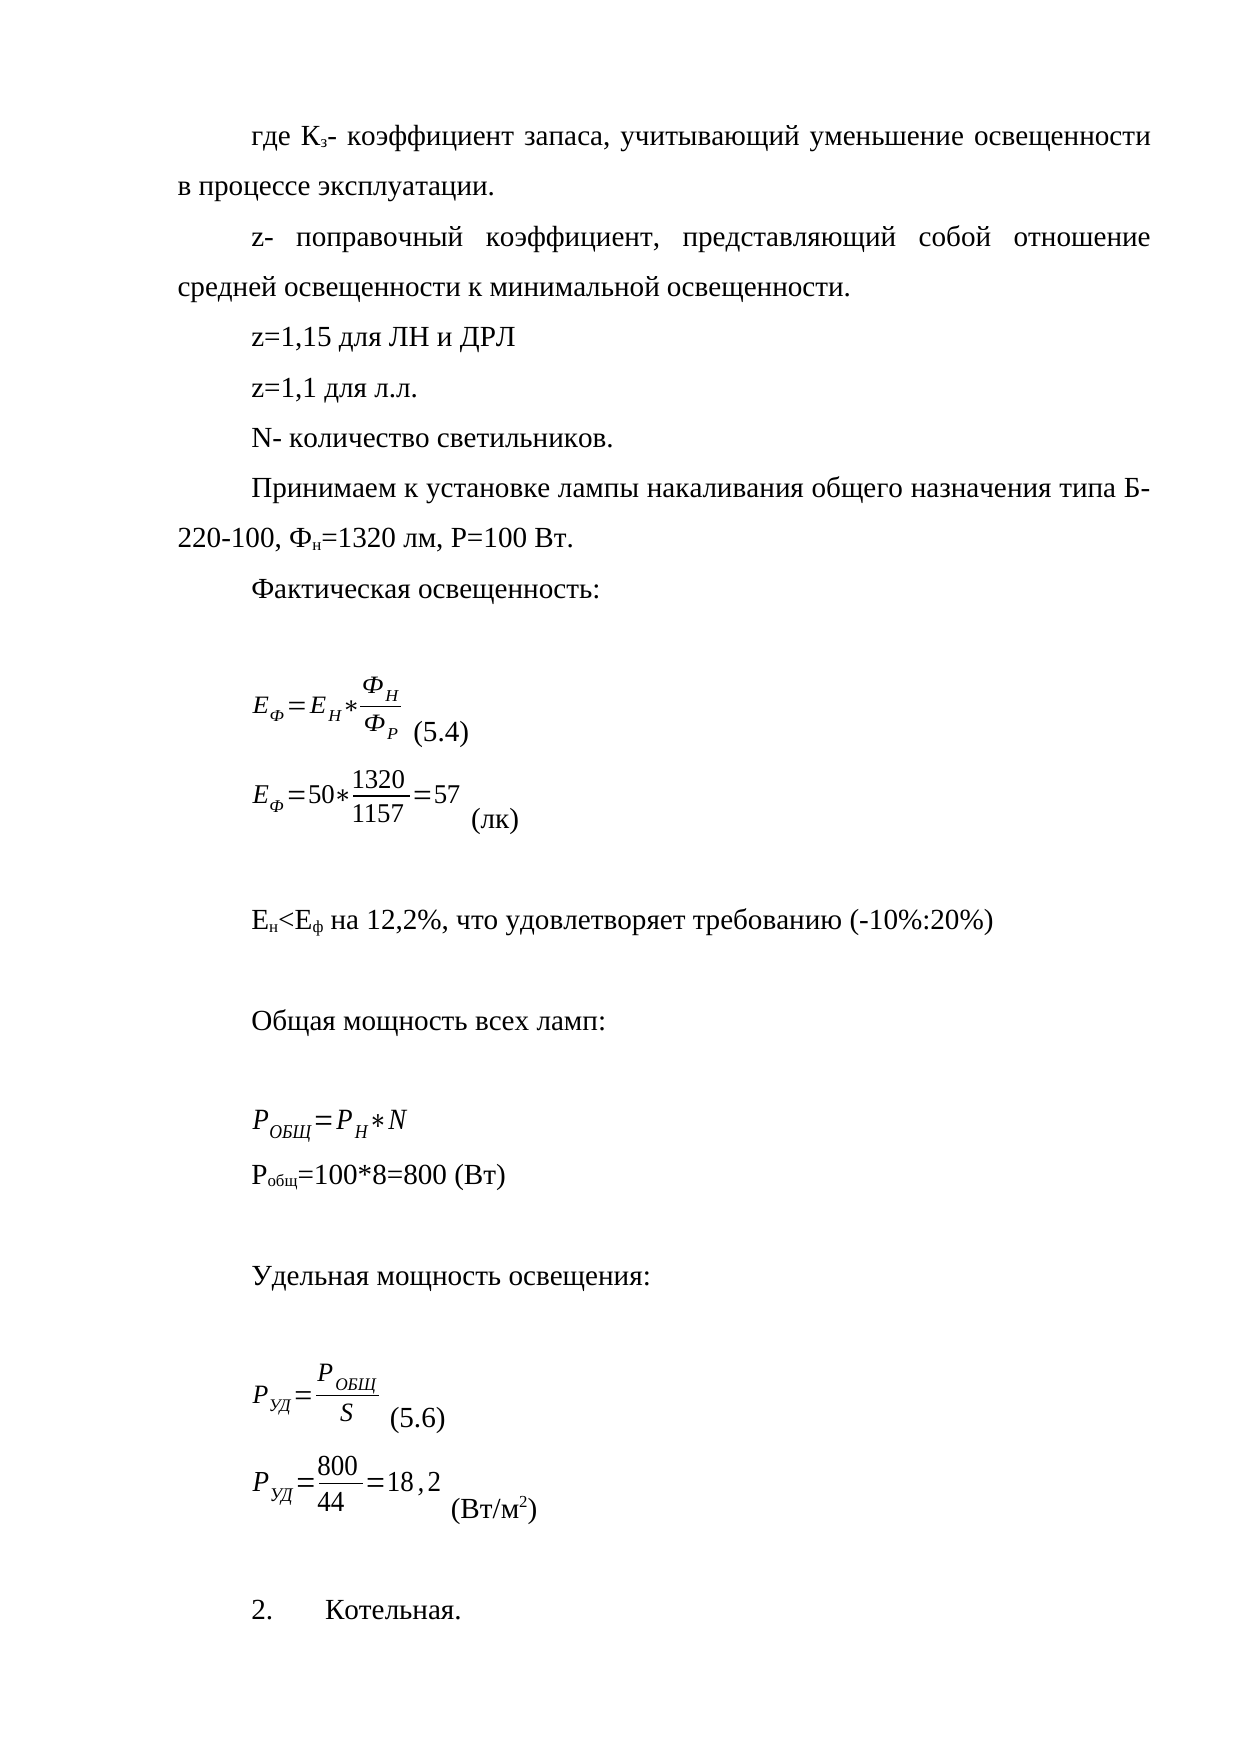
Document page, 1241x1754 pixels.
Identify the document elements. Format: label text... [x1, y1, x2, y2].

text z=1,1 для л.л. [177, 370, 1152, 403]
list Котельная. [177, 1592, 1152, 1626]
text Принимаем к установке лампы накаливания общего назначения типа Б-220-100, Фн=1320 лм, Р=100 Вт. [177, 470, 1152, 554]
text Ен<Еф на 12,2%, что удовлетворяет требованию (-10%:20%) [177, 902, 1152, 936]
text Фактическая освещенность: [177, 571, 1152, 604]
text Общая мощность всех ламп: [177, 1003, 1152, 1036]
text (5.6) [177, 1358, 1152, 1433]
text z- поправочный коэффициент, представляющий собой отношение средней освещенности к минимальной освещенности. [177, 219, 1152, 303]
text (Вт/м2) [177, 1450, 1152, 1525]
text где Кз- коэффициент запаса, учитывающий уменьшение освещенности в процессе эксплуатации. [177, 118, 1152, 202]
text (5.4) [177, 672, 1152, 748]
text z=1,15 для ЛН и ДРЛ [177, 319, 1152, 353]
text Робщ=100*8=800 (Вт) [177, 1157, 1152, 1191]
text (лк) [177, 765, 1152, 835]
text Удельная мощность освещения: [177, 1258, 1152, 1291]
text N- количество светильников. [177, 420, 1152, 453]
